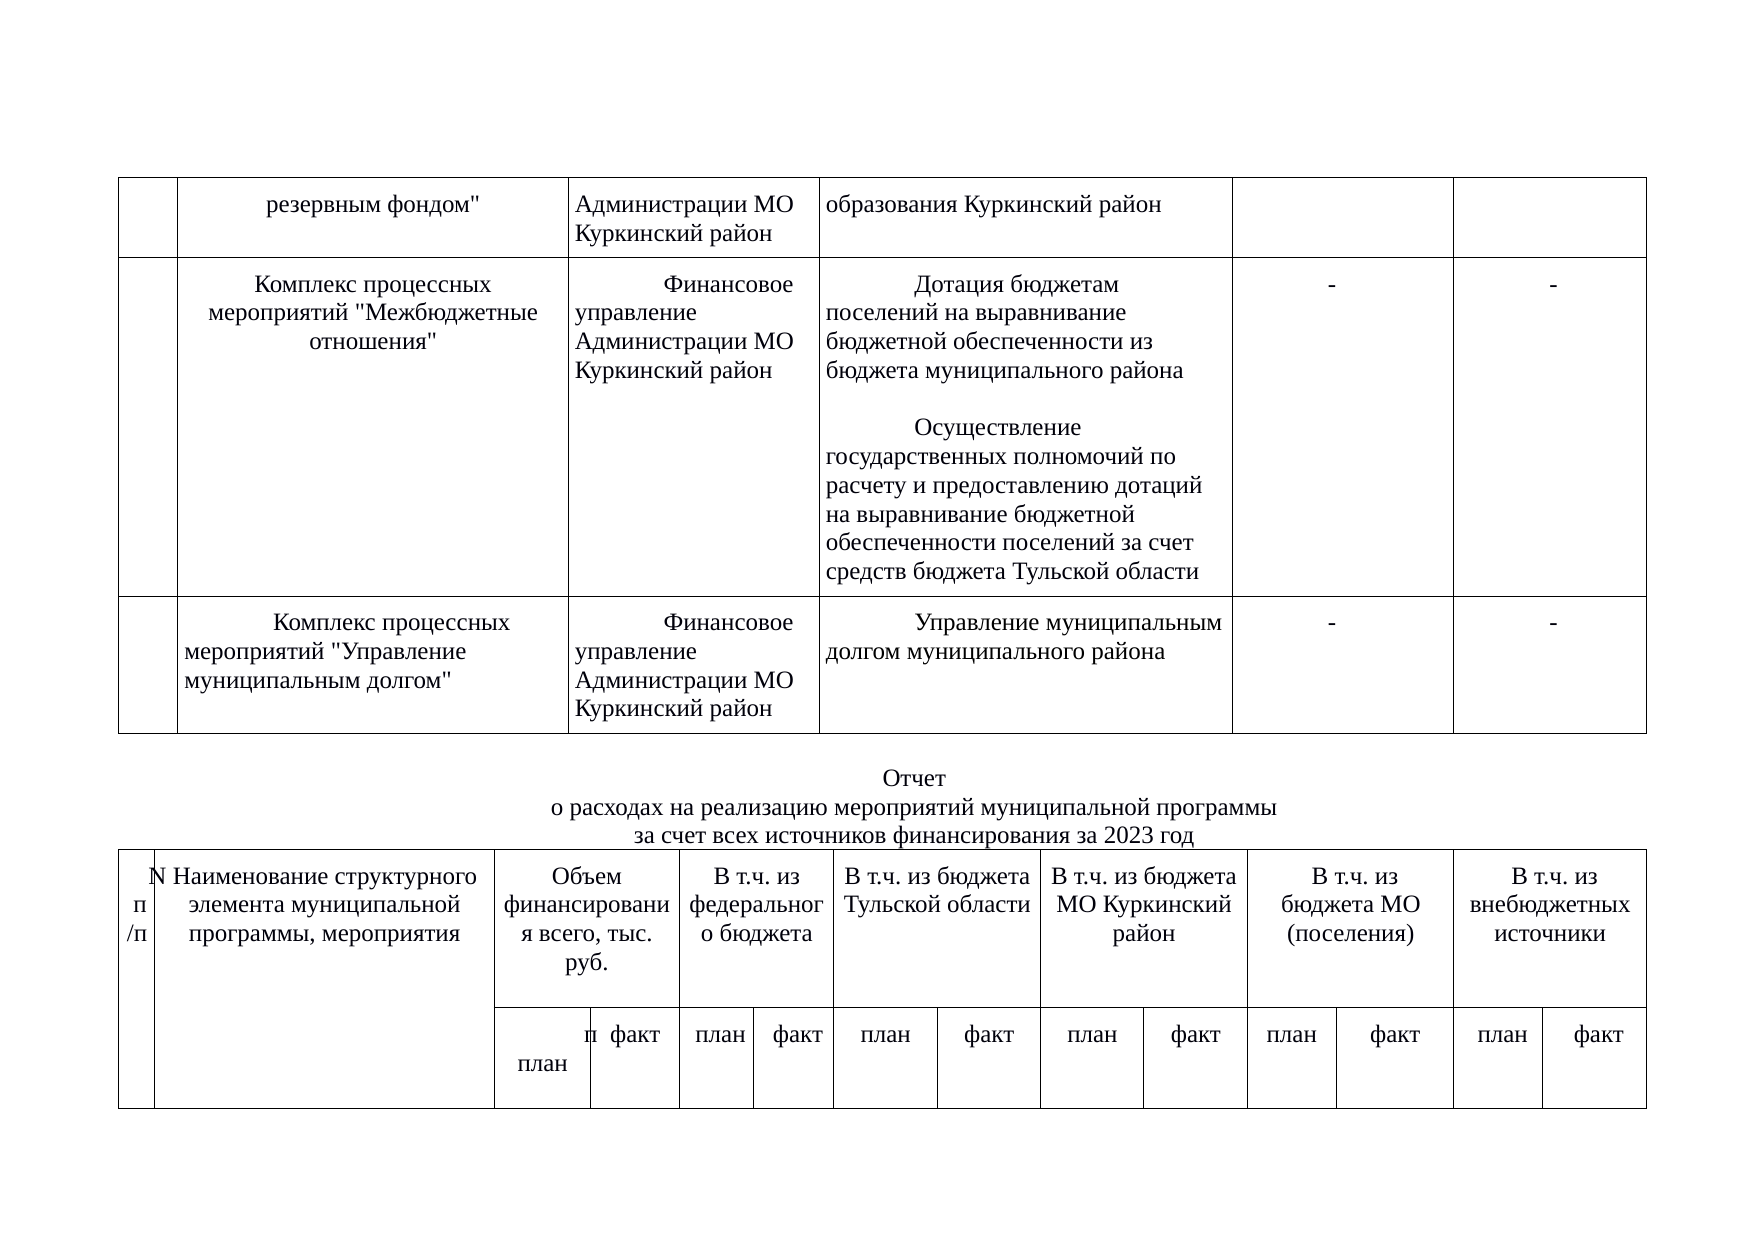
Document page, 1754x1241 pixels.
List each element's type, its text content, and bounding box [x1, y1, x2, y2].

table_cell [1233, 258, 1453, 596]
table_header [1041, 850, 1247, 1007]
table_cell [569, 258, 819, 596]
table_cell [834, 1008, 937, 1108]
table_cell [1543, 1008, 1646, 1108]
text о расходах на реализацию мероприятий муниципальной программы [118, 792, 1636, 820]
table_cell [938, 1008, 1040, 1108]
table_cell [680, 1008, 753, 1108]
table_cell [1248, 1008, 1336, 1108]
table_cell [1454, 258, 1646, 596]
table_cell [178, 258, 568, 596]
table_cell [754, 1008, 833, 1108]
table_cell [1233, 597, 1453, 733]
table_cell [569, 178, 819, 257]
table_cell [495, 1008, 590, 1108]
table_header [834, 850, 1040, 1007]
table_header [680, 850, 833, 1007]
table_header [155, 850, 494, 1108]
text Отчет [118, 763, 1636, 792]
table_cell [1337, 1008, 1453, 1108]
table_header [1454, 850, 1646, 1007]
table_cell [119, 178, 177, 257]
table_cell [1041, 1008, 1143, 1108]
text за счет всех источников финансирования за 2023 год [118, 820, 1636, 849]
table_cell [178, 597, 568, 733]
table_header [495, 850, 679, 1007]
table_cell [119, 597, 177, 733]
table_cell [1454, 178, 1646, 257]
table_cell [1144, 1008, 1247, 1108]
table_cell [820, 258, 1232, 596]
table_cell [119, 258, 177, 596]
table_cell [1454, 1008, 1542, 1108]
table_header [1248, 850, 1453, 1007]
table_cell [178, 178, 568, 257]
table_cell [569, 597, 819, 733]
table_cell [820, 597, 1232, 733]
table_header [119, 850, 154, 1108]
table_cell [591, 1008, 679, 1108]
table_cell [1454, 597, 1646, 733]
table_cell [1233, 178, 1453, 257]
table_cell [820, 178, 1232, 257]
